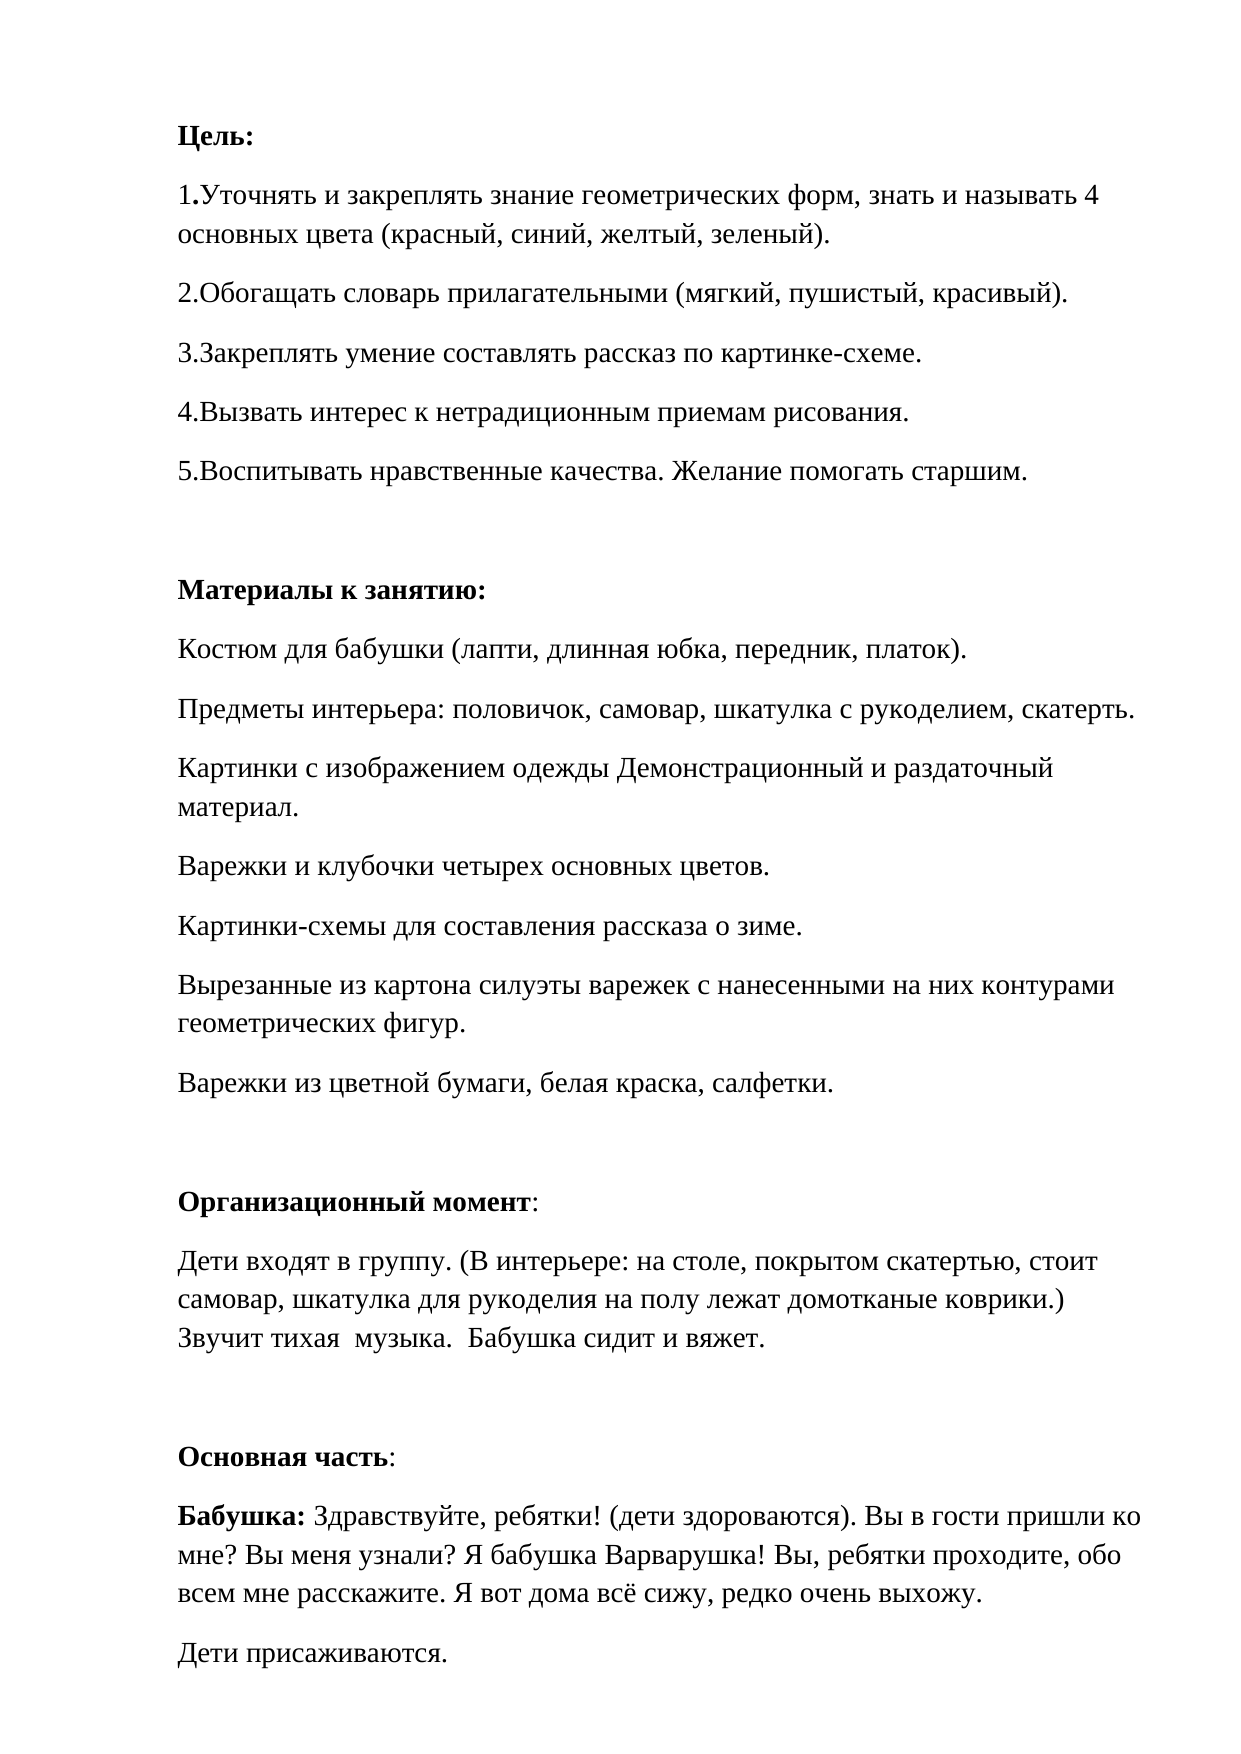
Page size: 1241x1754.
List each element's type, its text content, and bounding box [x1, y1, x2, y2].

text Бабушка: Здравствуйте, ребятки! (дети здороваются). Вы в гости пришли ко мне? Вы меня узнали? Я бабушка Варварушка! Вы, ребятки проходите, обо всем мне расскажите. Я вот дома всё сижу, редко очень выхожу. [177, 1498, 1152, 1609]
text Дети присаживаются. [177, 1635, 1152, 1668]
text 4.Вызвать интерес к нетрадиционным приемам рисования. [177, 394, 1152, 428]
text 3.Закреплять умение составлять рассказ по картинке-схеме. [177, 335, 1152, 368]
text Варежки из цветной бумаги, белая краска, салфетки. [177, 1065, 1152, 1098]
text 2.Обогащать словарь прилагательными (мягкий, пушистый, красивый). [177, 275, 1152, 309]
text 5.Воспитывать нравственные качества. Желание помогать старшим. [177, 453, 1152, 487]
text Предметы интерьера: половичок, самовар, шкатулка с рукоделием, скатерть. [177, 691, 1152, 724]
text Варежки и клубочки четырех основных цветов. [177, 848, 1152, 882]
text Основная часть: [177, 1439, 1152, 1472]
text Вырезанные из картона силуэты варежек с нанесенными на них контурами геометрических фигур. [177, 967, 1152, 1039]
text 1.Уточнять и закреплять знание геометрических форм, знать и называть 4 основных цвета (красный, синий, желтый, зеленый). [177, 177, 1152, 249]
text Дети входят в группу. (В интерьере: на столе, покрытом скатертью, стоит самовар, шкатулка для рукоделия на полу лежат домотканые коврики.) Звучит тихая музыка. Бабушка сидит и вяжет. [177, 1243, 1152, 1354]
text Организационный момент: [177, 1184, 1152, 1217]
text Картинки-схемы для составления рассказа о зиме. [177, 908, 1152, 941]
text Костюм для бабушки (лапти, длинная юбка, передник, платок). [177, 632, 1152, 665]
text Цель: [177, 118, 1152, 152]
text Материалы к занятию: [177, 572, 1152, 606]
text Картинки с изображением одежды Демонстрационный и раздаточный материал. [177, 750, 1152, 822]
